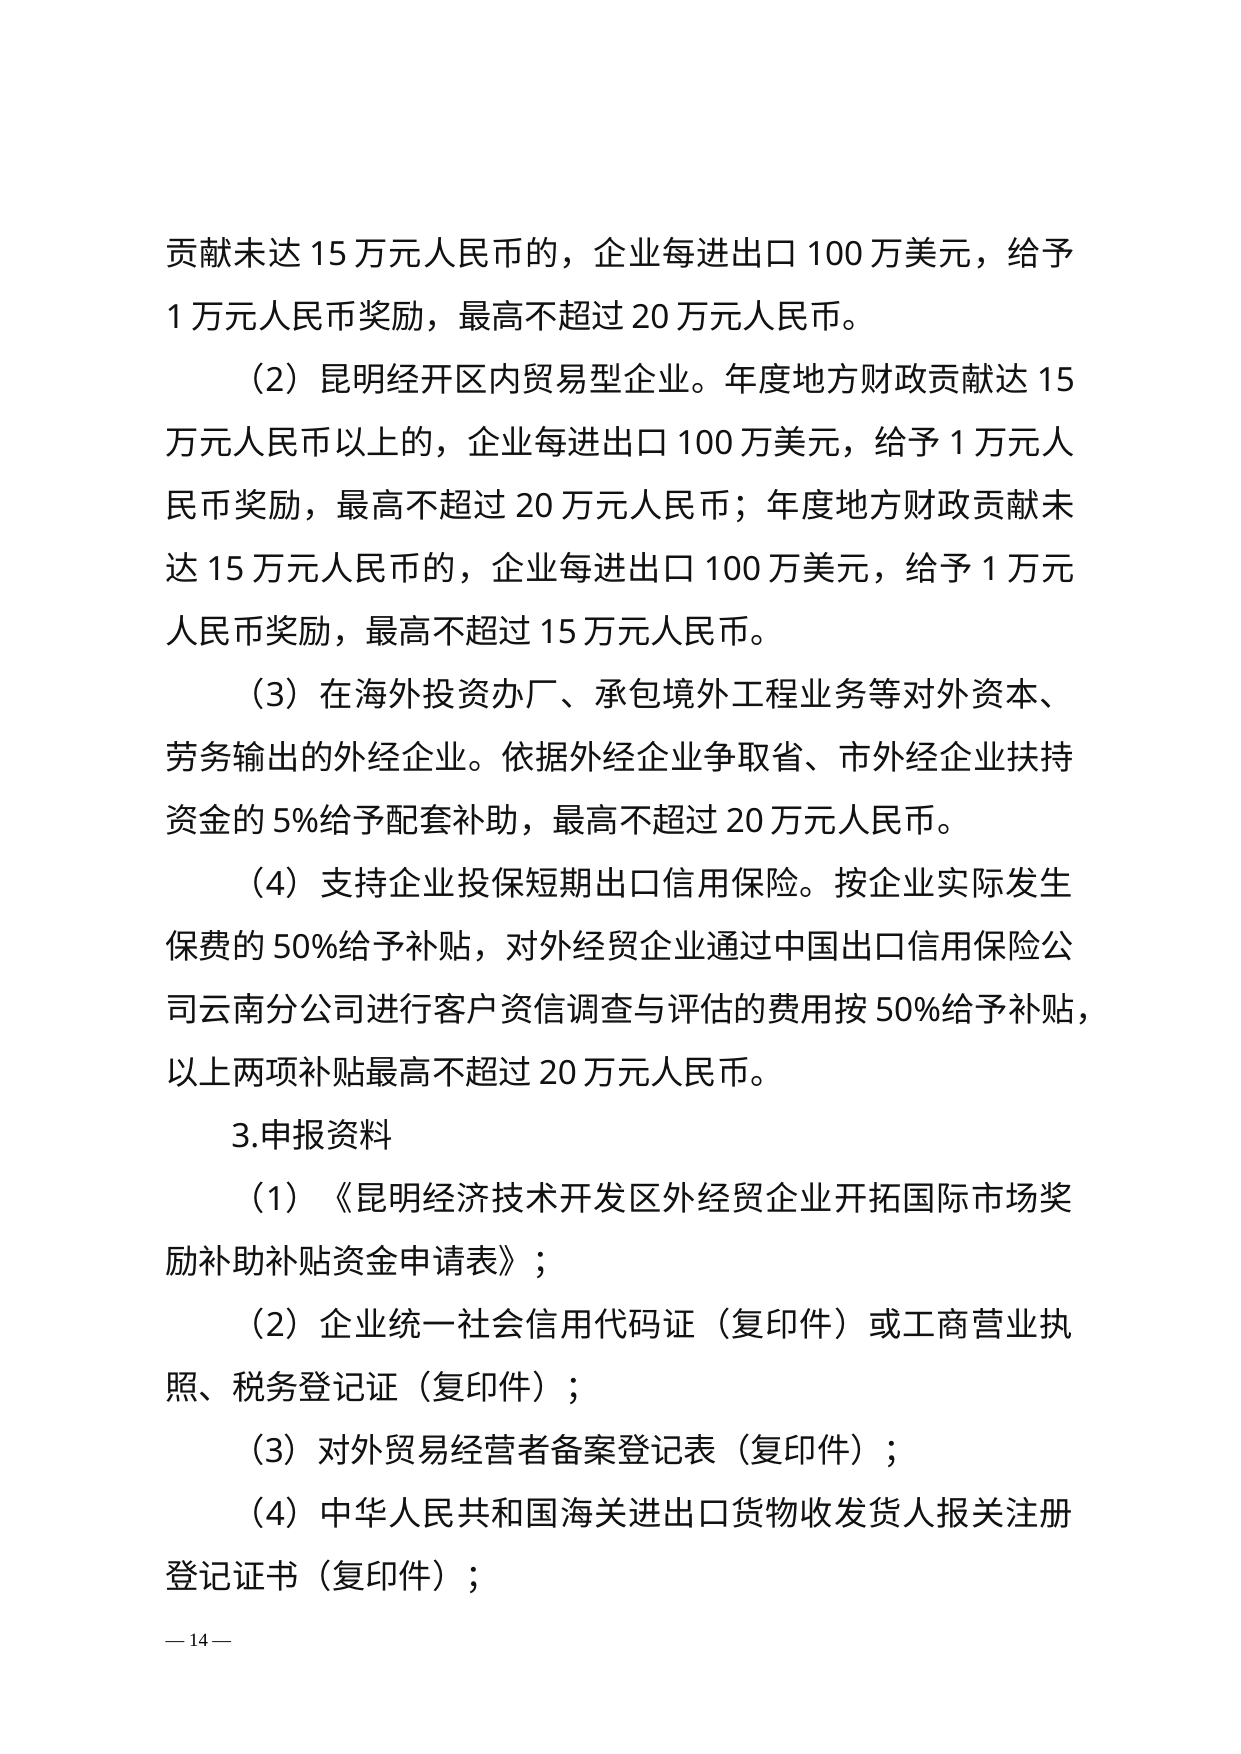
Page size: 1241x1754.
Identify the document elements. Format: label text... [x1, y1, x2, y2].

text （4）支持企业投保短期出口信用保险。按企业实际发生保费的50%给予补贴，对外经贸企业通过中国出口信用保险公司云南分公司进行客户资信调查与评估的费用按50%给予补贴，以上两项补贴最高不超过20万元人民币。 [165, 849, 1075, 1101]
text （4）中华人民共和国海关进出口货物收发货人报关注册登记证书（复印件）； [165, 1479, 1075, 1606]
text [165, 219, 1075, 345]
text 3.申报资料 [165, 1101, 1075, 1164]
text （2）昆明经开区内贸易型企业。年度地方财政贡献达15万元人民币以上的，企业每进出口100万美元，给予1万元人民币奖励，最高不超过20万元人民币；年度地方财政贡献未达15万元人民币的，企业每进出口100万美元，给予1万元人民币奖励，最高不超过15万元人民币。 [165, 345, 1075, 660]
text （3）对外贸易经营者备案登记表（复印件）； [165, 1417, 1075, 1479]
text （2）企业统一社会信用代码证（复印件）或工商营业执照、税务登记证（复印件）； [165, 1291, 1075, 1417]
text （1）《昆明经济技术开发区外经贸企业开拓国际市场奖励补助补贴资金申请表》； [165, 1164, 1075, 1291]
text （3）在海外投资办厂、承包境外工程业务等对外资本、劳务输出的外经企业。依据外经企业争取省、市外经企业扶持资金的5%给予配套补助，最高不超过20万元人民币。 [165, 660, 1075, 849]
